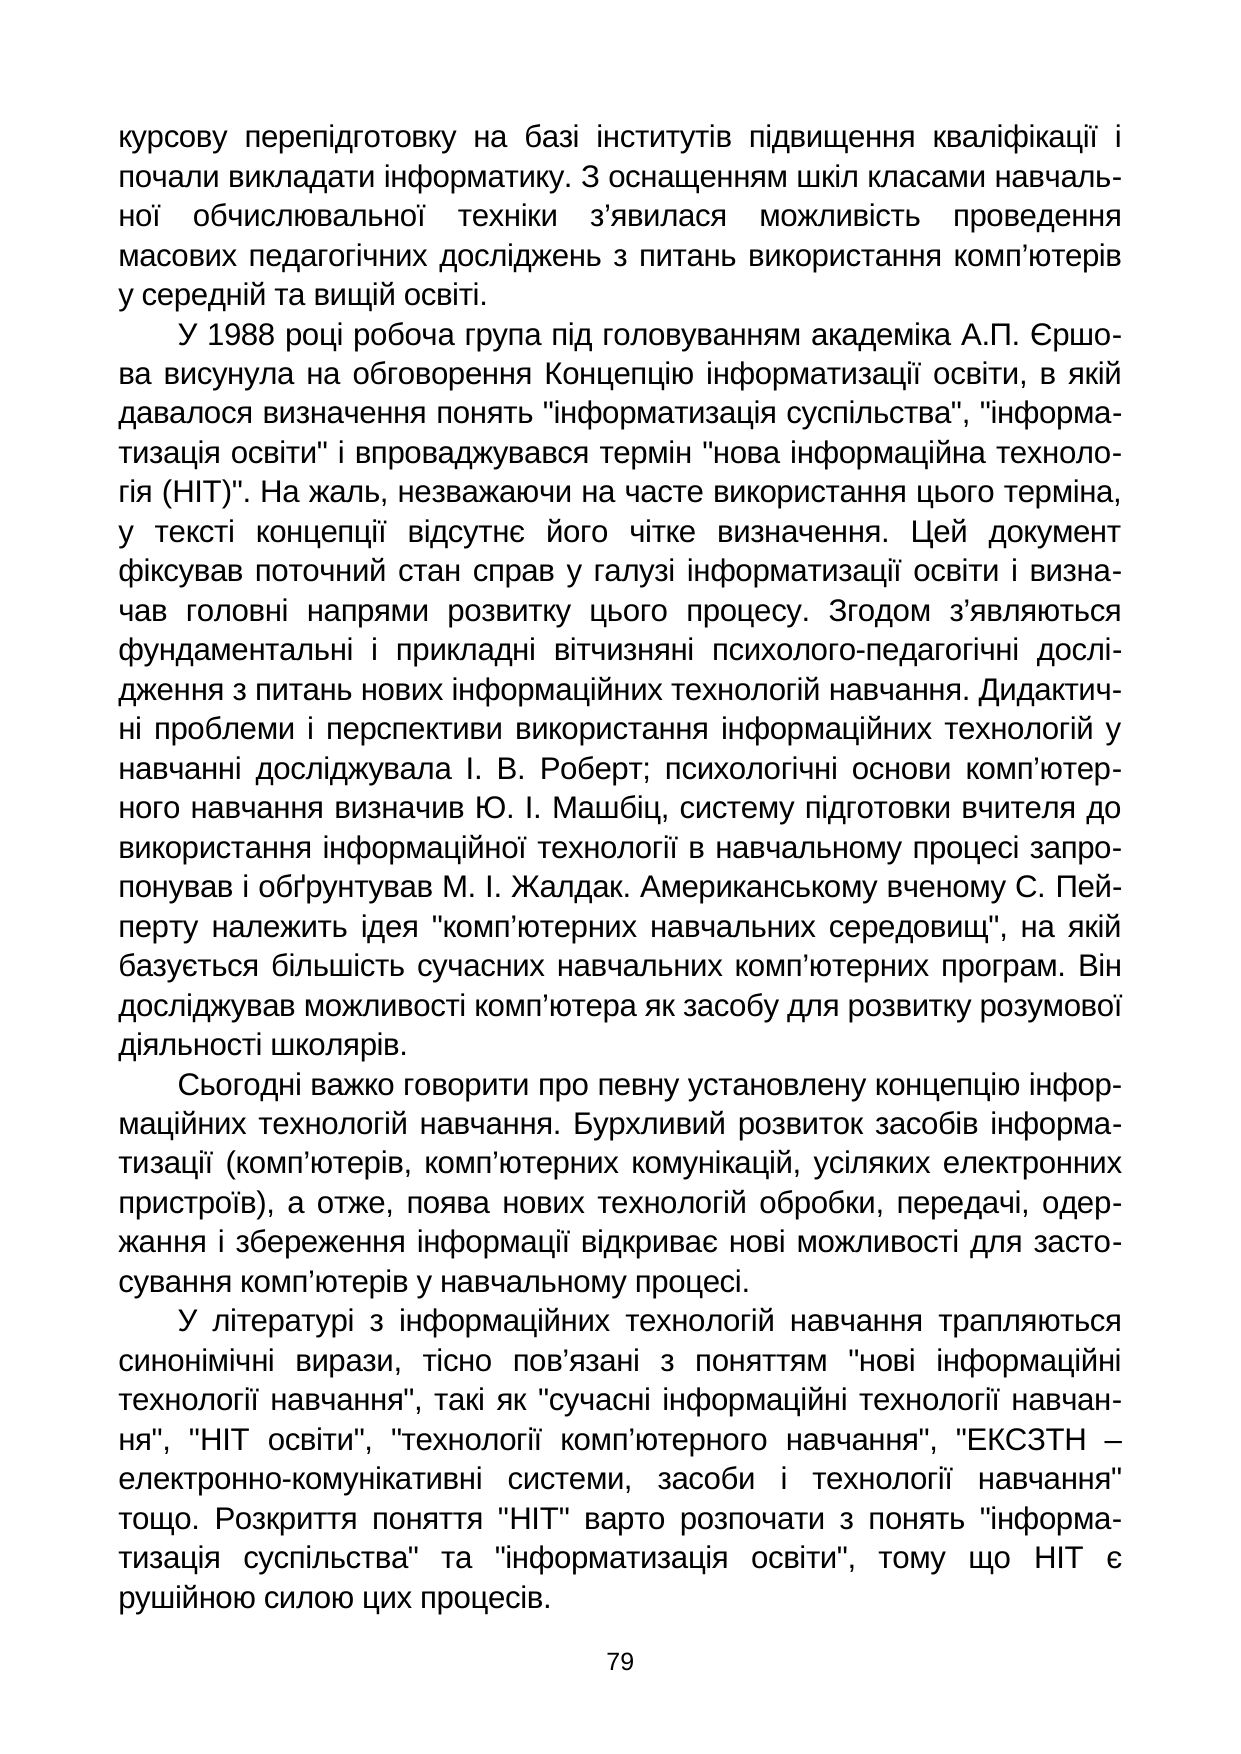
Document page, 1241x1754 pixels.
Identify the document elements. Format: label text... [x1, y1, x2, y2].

text У 1988 році робоча група під головуванням академіка А.П. Єршова висунула на обговорення Концепцію інформатизації освіти, в якій давалося визначення понять "інформатизація суспільства", "інформатизація освіти" і впроваджувався термін "нова інформаційна технологія (HIT)". На жаль, незважаючи на часте використання цього терміна, у тексті концепції відсутнє його чітке визначення. Цей документ фіксував поточний стан справ у галузі інформатизації освіти і визначав головні напрями розвитку цього процесу. Згодом з’являються фундаментальні і прикладні вітчизняні психолого-педагогічні дослідження з питань нових інформаційних технологій навчання. Дидактичні проблеми і перспективи використання інформаційних технологій у навчанні досліджувала І. В. Роберт; психологічні основи комп’ютерного навчання визначив Ю. І. Машбіц, систему підготовки вчителя до використання інформаційної технології в навчальному процесі запропонував і обґрунтував М. І. Жалдак. Американському вченому С. Пейперту належить ідея "комп’ютерних навчальних середовищ", на якій базується більшість сучасних навчальних комп’ютерних програм. Він досліджував можливості комп’ютера як засобу для розвитку розумової діяльності школярів. [118, 316, 1122, 1062]
text Сьогодні важко говорити про певну установлену концепцію інформаційних технологій навчання. Бурхливий розвиток засобів інформатизації (комп’ютерів, комп’ютерних комунікацій, усіляких електронних пристроїв), а отже, поява нових технологій обробки, передачі, одержання і збереження інформації відкриває нові можливості для застосування комп’ютерів у навчальному процесі. [118, 1066, 1122, 1299]
text У літературі з інформаційних технологій навчання трапляються синонімічні вирази, тісно пов’язані з поняттям "нові інформаційні технології навчання", такі як "сучасні інформаційні технології навчання", "HIT освіти", "технології комп’ютерного навчання", "ЕКСЗТН – електронно-комунікативні системи, засоби і технології навчання" тощо. Розкриття поняття "HIT" варто розпочати з понять "інформатизація суспільства" та "інформатизація освіти", тому що HIT є рушійною силою цих процесів. [118, 1302, 1122, 1615]
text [118, 118, 1122, 312]
